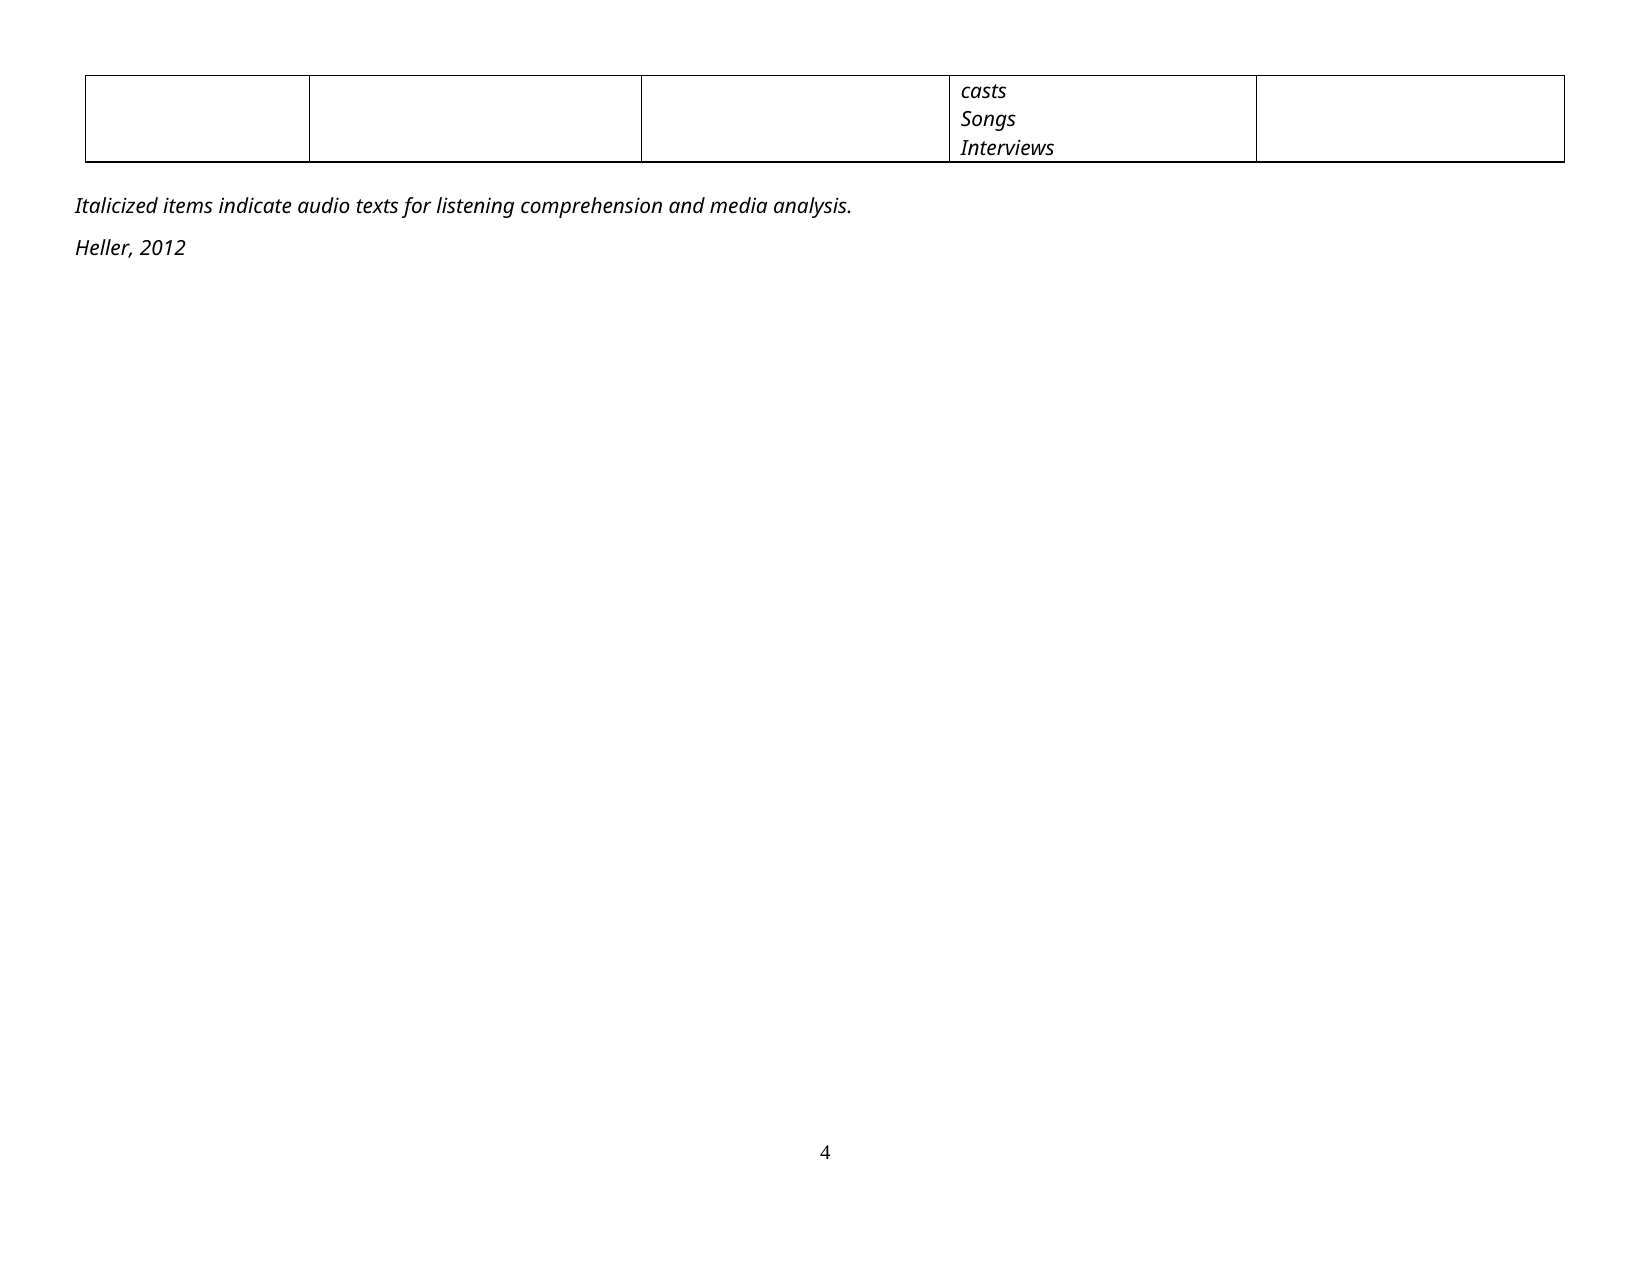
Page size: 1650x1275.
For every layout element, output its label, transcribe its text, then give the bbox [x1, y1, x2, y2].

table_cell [950, 76, 1256, 161]
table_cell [86, 76, 309, 161]
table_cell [642, 76, 949, 161]
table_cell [1257, 76, 1564, 161]
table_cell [310, 76, 641, 161]
text Heller, 2012 [75, 233, 1575, 262]
text Italicized items indicate audio texts for listening comprehension and media analysis. [75, 191, 1575, 219]
